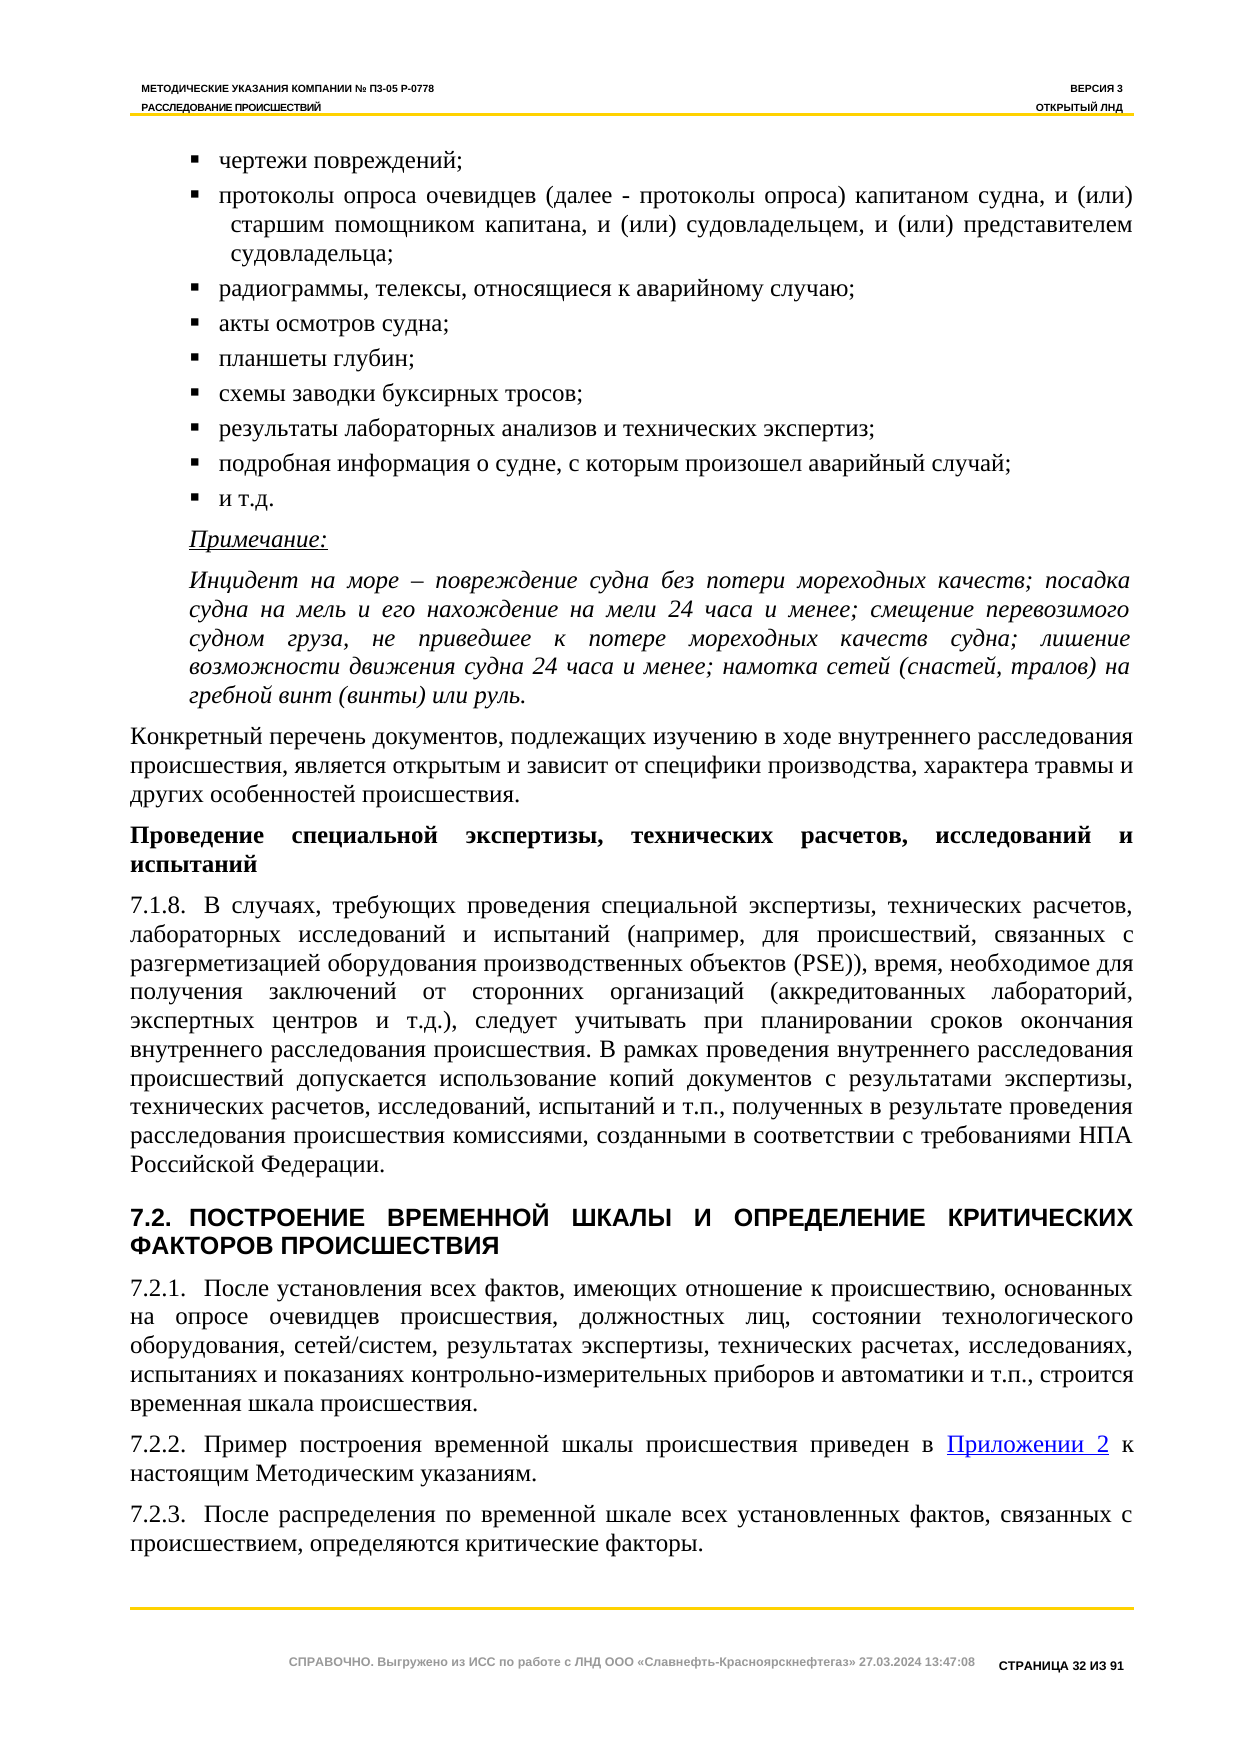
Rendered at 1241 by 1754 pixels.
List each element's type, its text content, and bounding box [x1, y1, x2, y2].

list радиограммы, телексы, относящиеся к аварийному случаю; [189, 273, 1134, 301]
text Примечание: [189, 524, 1134, 553]
list и т.д. [189, 483, 1134, 511]
list результаты лабораторных анализов и технических экспертиз; [189, 413, 1134, 441]
list ПОСТРОЕНИЕ ВРЕМЕННОЙ ШКАЛЫ И ОПРЕДЕЛЕНИЕ КРИТИЧЕСКИХ ФАКТОРОВ ПРОИСШЕСТВИЯ [130, 1203, 1134, 1260]
list акты осмотров судна; [189, 308, 1134, 336]
list В случаях, требующих проведения специальной экспертизы, технических расчетов, лабораторных исследований и испытаний (например, для происшествий, связанных с разгерметизацией оборудования производственных объектов (PSE)), время, необходимое для получения заключений от сторонних организаций (аккредитованных лабораторий, экспертных центров и т.д.), следует учитывать при планировании сроков окончания внутреннего расследования происшествия. В рамках проведения внутреннего расследования происшествий допускается использование копий документов с результатами экспертизы, технических расчетов, исследований, испытаний и т.п., полученных в результате проведения расследования происшествия комиссиями, созданными в соответствии с требованиями НПА Российской Федерации. [130, 890, 1134, 1178]
list схемы заводки буксирных тросов; [189, 378, 1134, 406]
text Проведение специальной экспертизы, технических расчетов, исследований и испытаний [130, 820, 1134, 878]
list чертежи повреждений; [189, 145, 1134, 174]
text Инцидент на море – повреждение судна без потери мореходных качеств; посадка судна на мель и его нахождение на мели 24 часа и менее; смещение перевозимого судном груза, не приведшее к потере мореходных качеств судна; лишение возможности движения судна 24 часа и менее; намотка сетей (снастей, тралов) на гребной винт (винты) или руль. [189, 565, 1134, 709]
list протоколы опроса очевидцев (далее - протоколы опроса) капитаном судна, и (или) старшим помощником капитана, и (или) судовладельцем, и (или) представителем судовладельца; [189, 180, 1134, 266]
list Пример построения временной шкалы происшествия приведен в Приложении 2 к настоящим Методическим указаниям. [130, 1429, 1134, 1486]
list подробная информация о судне, с которым произошел аварийный случай; [189, 448, 1134, 476]
text Конкретный перечень документов, подлежащих изучению в ходе внутреннего расследования происшествия, является открытым и зависит от специфики производства, характера травмы и других особенностей происшествия. [130, 721, 1134, 808]
list планшеты глубин; [189, 343, 1134, 371]
list После распределения по временной шкале всех установленных фактов, связанных с происшествием, определяются критические факторы. [130, 1499, 1134, 1556]
list После установления всех фактов, имеющих отношение к происшествию, основанных на опросе очевидцев происшествия, должностных лиц, состоянии технологического оборудования, сетей/систем, результатах экспертизы, технических расчетах, исследованиях, испытаниях и показаниях контрольно-измерительных приборов и автоматики и т.п., строится временная шкала происшествия. [130, 1273, 1134, 1416]
